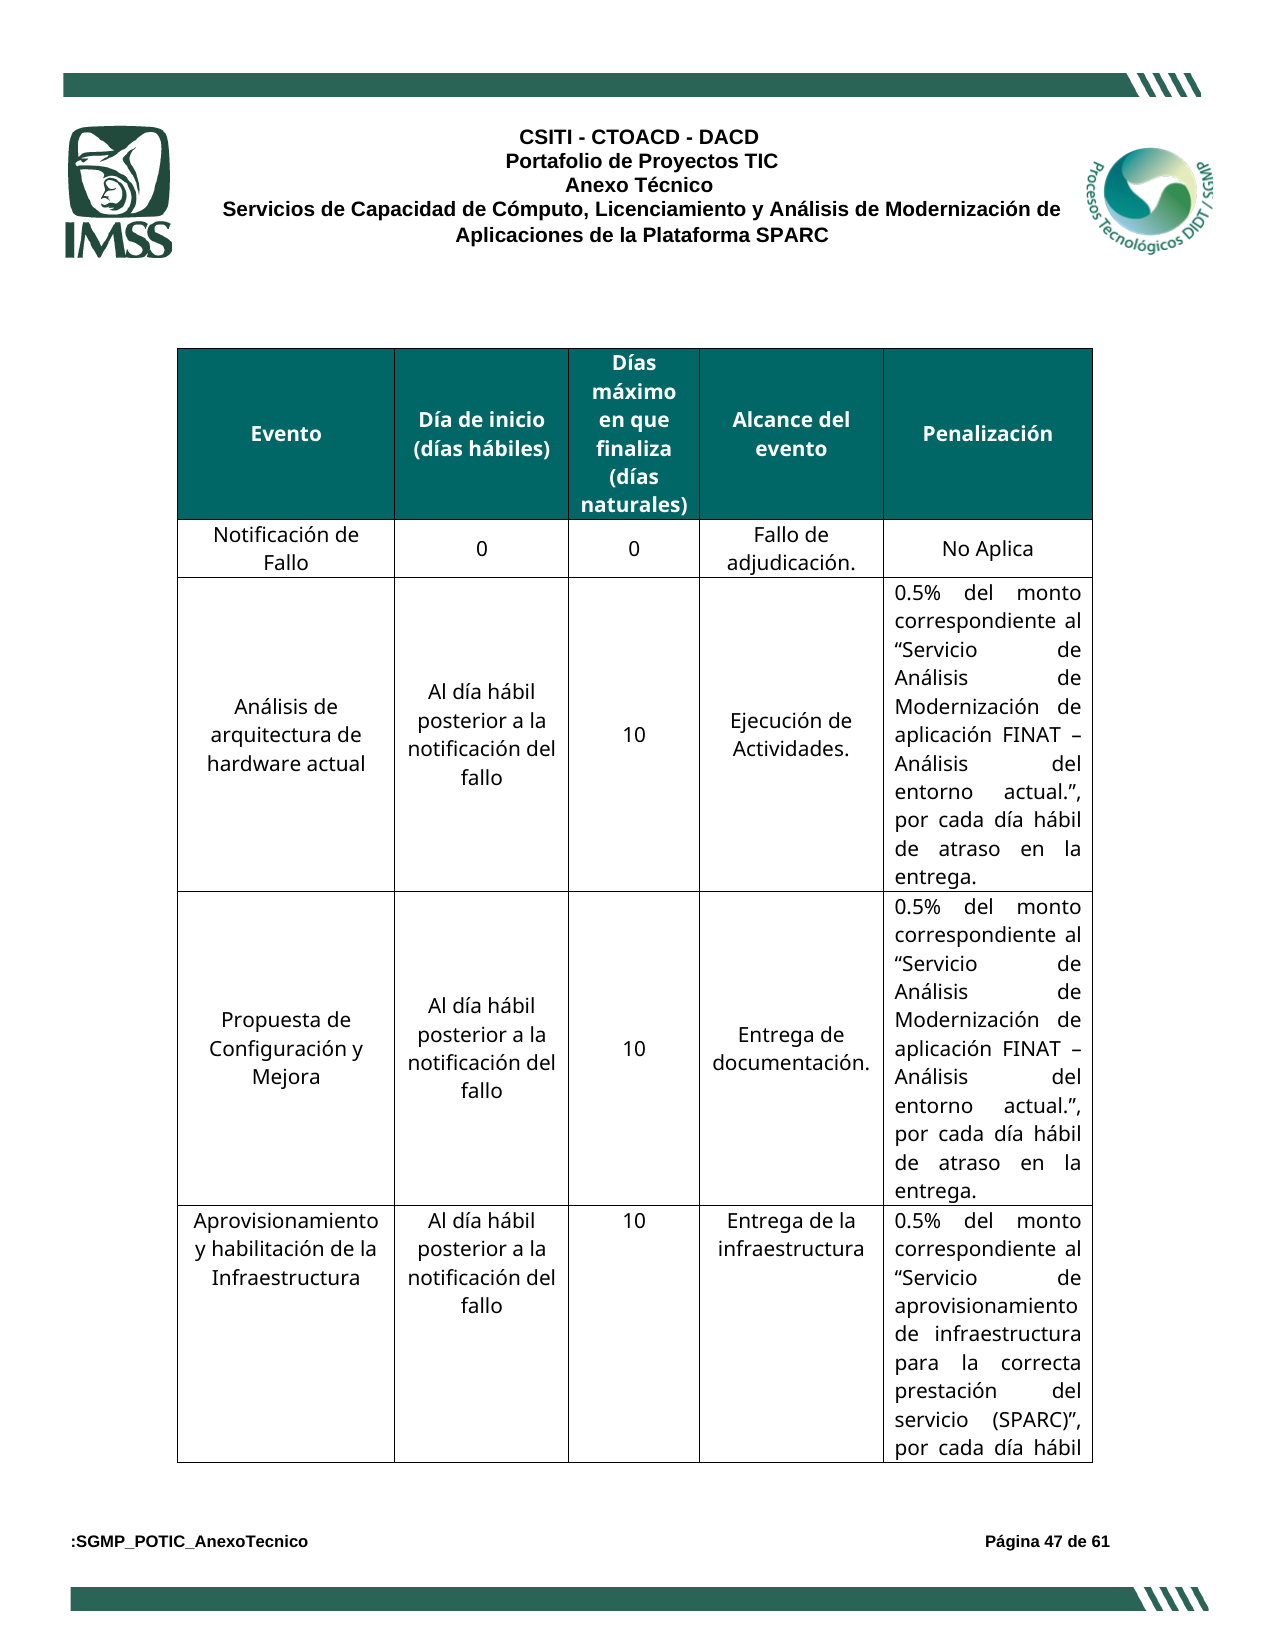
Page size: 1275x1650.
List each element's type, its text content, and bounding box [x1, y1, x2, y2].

table_cell 0.5% del monto correspondiente al “Servicio de aprovisionamiento de infraestructura para la correcta prestación del servicio (SPARC)”, por cada día hábil de atraso en la entrega. [884, 1206, 1092, 1462]
table_cell Notificación de Fallo [178, 520, 394, 577]
table_cell Entrega de la infraestructura [700, 1206, 883, 1462]
table_header Evento [178, 349, 394, 519]
table_cell Al día hábil posterior a la notificación del fallo [395, 578, 568, 891]
table_cell 0.5% del monto correspondiente al “Servicio de Análisis de Modernización de aplicación FINAT – Análisis del entorno actual.”, por cada día hábil de atraso en la entrega. [884, 578, 1092, 891]
picture [70, 1587, 1209, 1611]
table_header Penalización [884, 349, 1092, 519]
table_cell 10 [569, 892, 699, 1205]
table_header Días máximo en que finaliza (días naturales) [569, 349, 699, 519]
picture [63, 73, 1202, 97]
table_header Alcance del evento [700, 349, 883, 519]
picture [63, 124, 173, 258]
table_cell Entrega de documentación. [700, 892, 883, 1205]
table_cell No Aplica [884, 520, 1092, 577]
table_cell 0.5% del monto correspondiente al “Servicio de Análisis de Modernización de aplicación FINAT – Análisis del entorno actual.”, por cada día hábil de atraso en la entrega. [884, 892, 1092, 1205]
table_cell Fallo de adjudicación. [700, 520, 883, 577]
table_cell Propuesta de Configuración y Mejora [178, 892, 394, 1205]
table_cell Análisis de arquitectura de hardware actual [178, 578, 394, 891]
table_cell 0 [395, 520, 568, 577]
table_cell 10 [569, 1206, 699, 1462]
table_cell 0 [569, 520, 699, 577]
table_cell Al día hábil posterior a la notificación del fallo [395, 892, 568, 1205]
table_cell Al día hábil posterior a la notificación del fallo [395, 1206, 568, 1462]
table_cell Aprovisionamiento y habilitación de la Infraestructura [178, 1206, 394, 1462]
table_cell Ejecución de Actividades. [700, 578, 883, 891]
picture [1084, 145, 1213, 254]
table_header Día de inicio (días hábiles) [395, 349, 568, 519]
table_cell 10 [569, 578, 699, 891]
